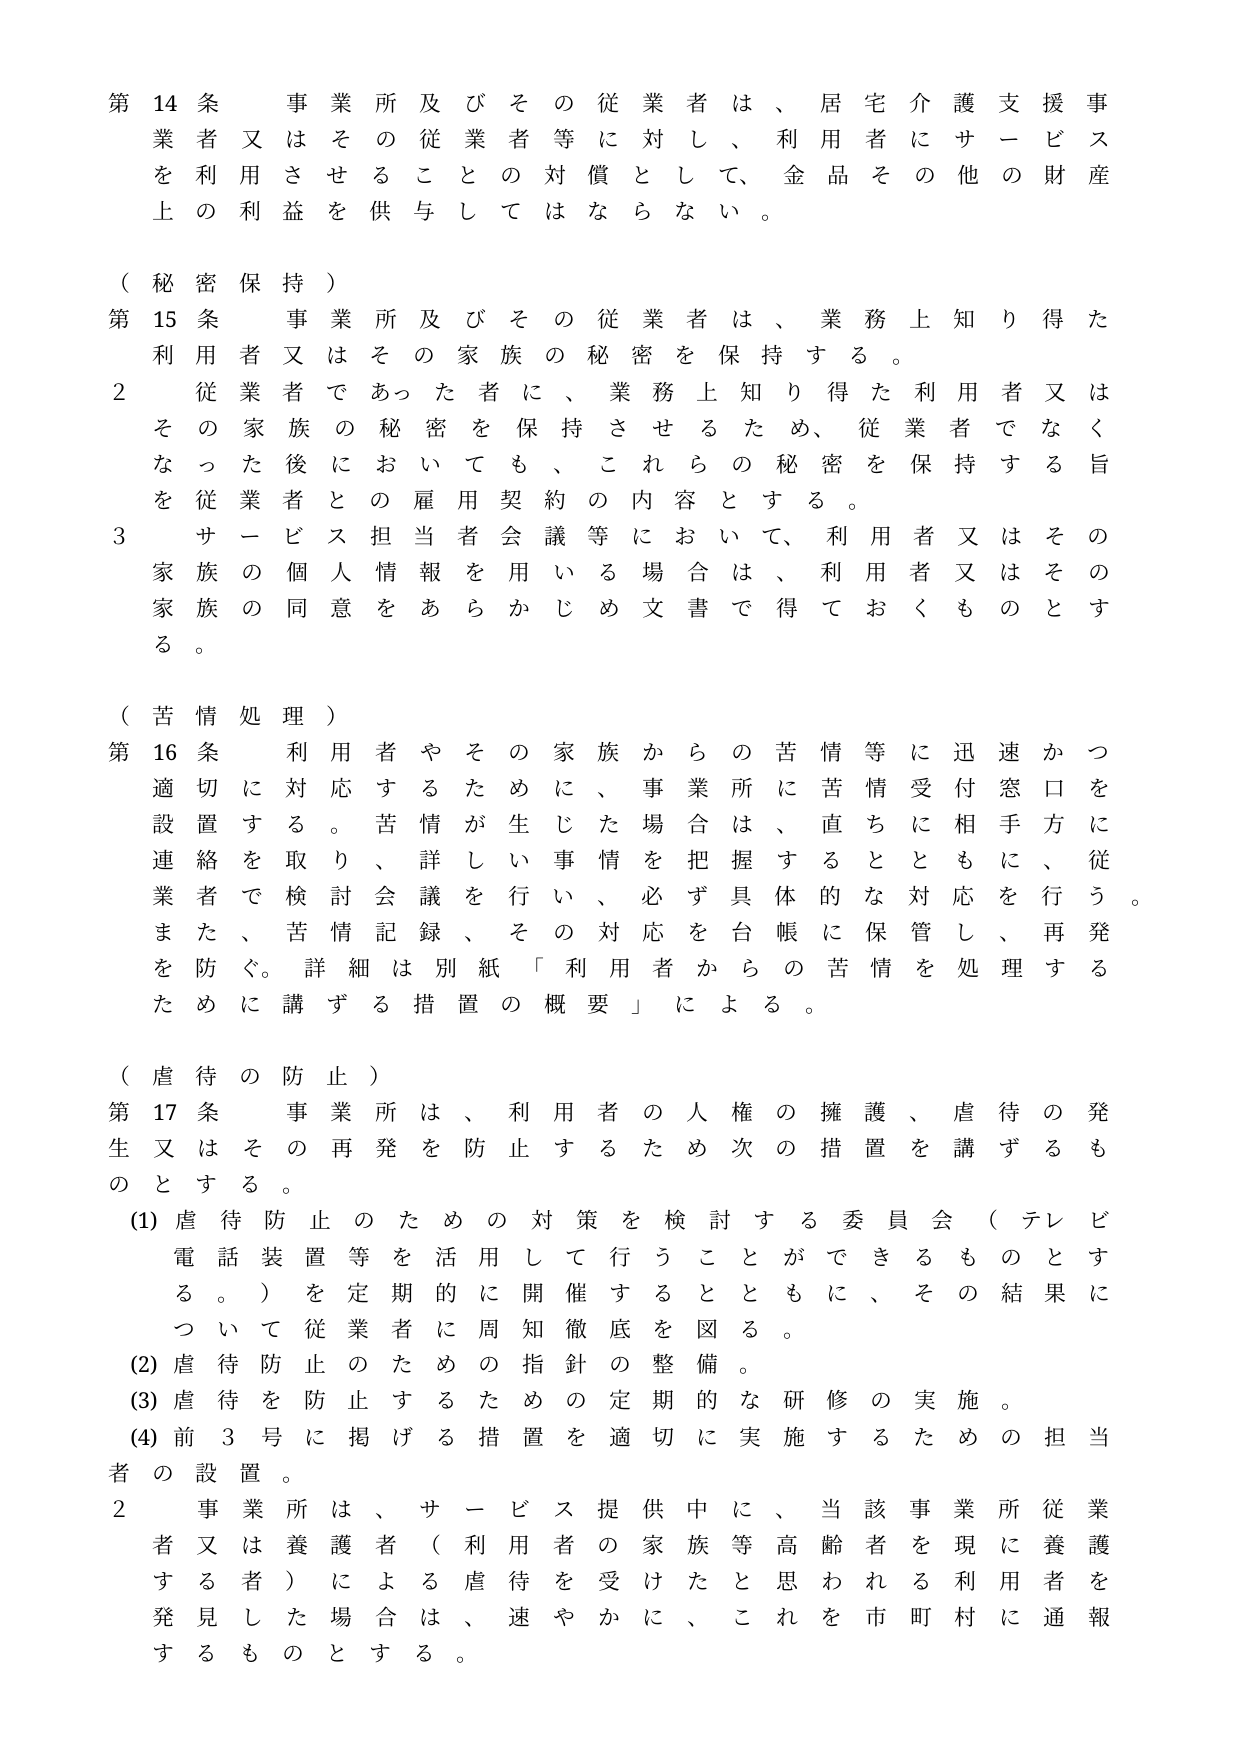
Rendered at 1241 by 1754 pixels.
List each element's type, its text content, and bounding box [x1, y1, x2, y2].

text 第15条 事業所及びその従業者は、業務上知り得た利用者又はその家族の秘密を保持する。 [108, 300, 1132, 372]
text ２ 事業所は、サービス提供中に、当該事業所従業者又は養護者（利用者の家族等高齢者を現に養護する者）による虐待を受けたと思われる利用者を発見した場合は、速やかに、これを市町村に通報するものとする。 [108, 1490, 1132, 1670]
text (4) 前３号に掲げる措置を適切に実施するための担当者の設置。 [108, 1418, 1132, 1490]
text 第17条 事業所は、利用者の人権の擁護、虐待の発生又はその再発を防止するため次の措置を講ずるものとする。 [108, 1093, 1132, 1201]
text （虐待の防止） [108, 1057, 1132, 1093]
text ２ 従業者であった者に、業務上知り得た利用者又はその家族の秘密を保持させるため、従業者でなくなった後においても、これらの秘密を保持する旨を従業者との雇用契約の内容とする。 [108, 372, 1132, 517]
text (3) 虐待を防止するための定期的な研修の実施。 [108, 1382, 1132, 1418]
text 第14条 事業所及びその従業者は、居宅介護支援事業者又はその従業者等に対し、利用者にサービスを利用させることの対償として、金品その他の財産上の利益を供与してはならない。 [108, 84, 1132, 228]
text ３ サービス担当者会議等において、利用者又はその家族の個人情報を用いる場合は、利用者又はその家族の同意をあらかじめ文書で得ておくものとする。 [108, 517, 1132, 661]
text （秘密保持） [108, 264, 1132, 300]
text (2) 虐待防止のための指針の整備。 [108, 1346, 1132, 1382]
text （苦情処理） [108, 697, 1132, 733]
text 第16条 利用者やその家族からの苦情等に迅速かつ適切に対応するために、事業所に苦情受付窓口を設置する。苦情が生じた場合は、直ちに相手方に連絡を取り、詳しい事情を把握するとともに、従業者で検討会議を行い、必ず具体的な対応を行う。また、苦情記録、その対応を台帳に保管し、再発を防ぐ。詳細は別紙「利用者からの苦情を処理するために講ずる措置の概要」による。 [108, 733, 1132, 1021]
text (1) 虐待防止のための対策を検討する委員会（テレビ電話装置等を活用して行うことができるものとする。）を定期的に開催するとともに、その結果について従業者に周知徹底を図る。 [119, 1201, 1132, 1346]
